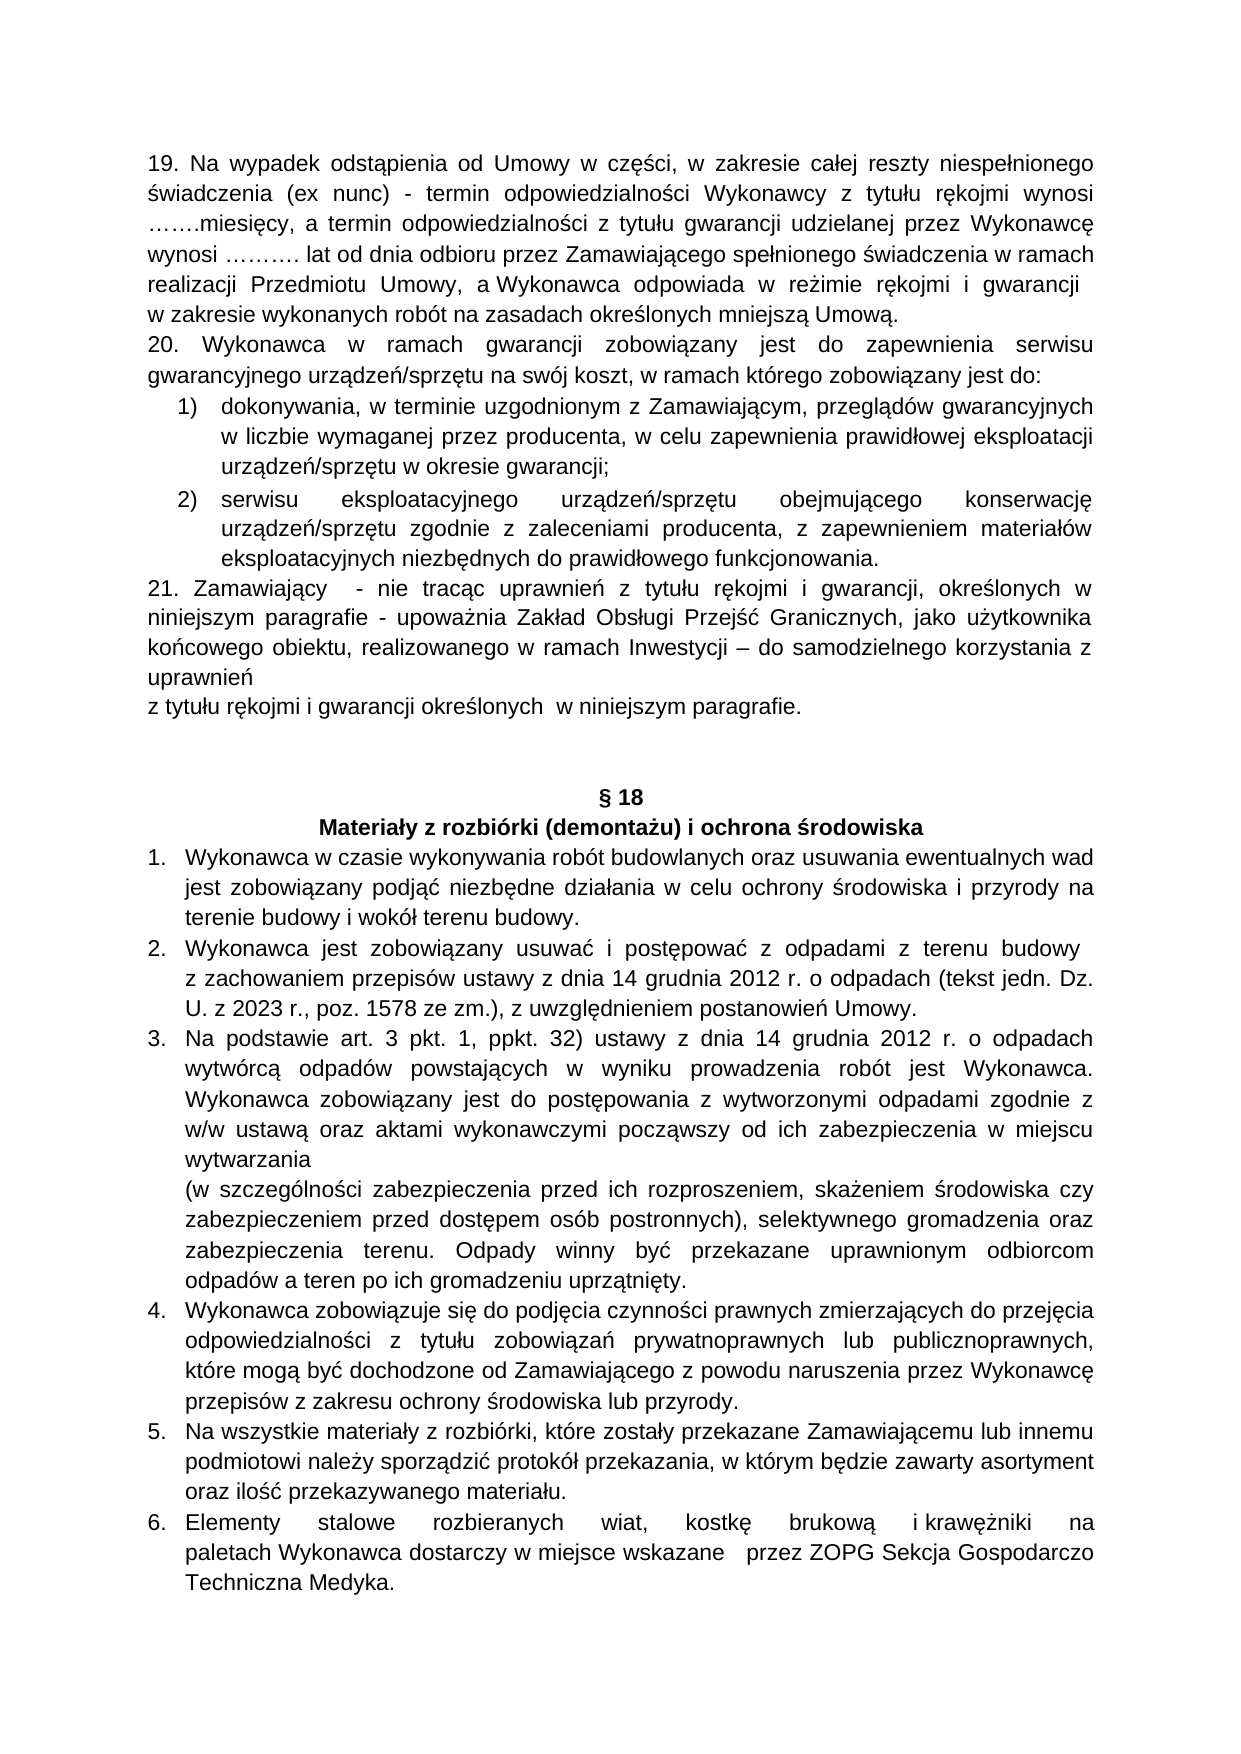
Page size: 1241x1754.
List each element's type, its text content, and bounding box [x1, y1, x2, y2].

list Wykonawca w czasie wykonywania robót budowlanych oraz usuwania ewentualnych wad jest zobowiązany podjąć niezbędne działania w celu ochrony środowiska i przyrody na terenie budowy i wokół terenu budowy. [147, 844, 1094, 931]
text 21. Zamawiający - nie tracąc uprawnień z tytułu rękojmi i gwarancji, określonych w niniejszym paragrafie - upoważnia Zakład Obsługi Przejść Granicznych, jako użytkownika końcowego obiektu, realizowanego w ramach Inwestycji – do samodzielnego korzystania z uprawnień z tytułu rękojmi i gwarancji określonych w niniejszym paragrafie. [147, 574, 1092, 720]
text 19. Na wypadek odstąpienia od Umowy w części, w zakresie całej reszty niespełnionego świadczenia (ex nunc) - termin odpowiedzialności Wykonawcy z tytułu rękojmi wynosi …….miesięcy, a termin odpowiedzialności z tytułu gwarancji udzielanej przez Wykonawcę wynosi ………. lat od dnia odbioru przez Zamawiającego spełnionego świadczenia w ramach realizacji Przedmiotu Umowy, a Wykonawca odpowiada w reżimie rękojmi i gwarancji w zakresie wykonanych robót na zasadach określonych mniejszą Umową. [147, 150, 1094, 327]
list Na wszystkie materiały z rozbiórki, które zostały przekazane Zamawiającemu lub innemu podmiotowi należy sporządzić protokół przekazania, w którym będzie zawarty asortyment oraz ilość przekazywanego materiału. [147, 1418, 1094, 1504]
text Materiały z rozbiórki (demontażu) i ochrona środowiska [147, 814, 1094, 840]
list Na podstawie art. 3 pkt. 1, ppkt. 32) ustawy z dnia 14 grudnia 2012 r. o odpadach wytwórcą odpadów powstających w wyniku prowadzenia robót jest Wykonawca. Wykonawca zobowiązany jest do postępowania z wytworzonymi odpadami zgodnie z w/w ustawą oraz aktami wykonawczymi począwszy od ich zabezpieczenia w miejscu wytwarzania (w szczególności zabezpieczenia przed ich rozproszeniem, skażeniem środowiska czy zabezpieczeniem przed dostępem osób postronnych), selektywnego gromadzenia oraz zabezpieczenia terenu. Odpady winny być przekazane uprawnionym odbiorcom odpadów a teren po ich gromadzeniu uprzątnięty. [147, 1025, 1094, 1293]
list serwisu eksploatacyjnego urządzeń/sprzętu obejmującego konserwację urządzeń/sprzętu zgodnie z zaleceniami producenta, z zapewnieniem materiałów eksploatacyjnych niezbędnych do prawidłowego funkcjonowania. [177, 486, 1092, 571]
list dokonywania, w terminie uzgodnionym z Zamawiającym, przeglądów gwarancyjnych w liczbie wymaganej przez producenta, w celu zapewnienia prawidłowej eksploatacji urządzeń/sprzętu w okresie gwarancji; [177, 393, 1094, 480]
text § 18 [147, 783, 1094, 810]
list Wykonawca jest zobowiązany usuwać i postępować z odpadami z terenu budowy z zachowaniem przepisów ustawy z dnia 14 grudnia 2012 r. o odpadach (tekst jedn. Dz. U. z 2023 r., poz. 1578 ze zm.), z uwzględnieniem postanowień Umowy. [147, 934, 1094, 1021]
list Elementy stalowe rozbieranych wiat, kostkę brukową i krawężniki na paletach Wykonawca dostarczy w miejsce wskazane przez ZOPG Sekcja Gospodarczo Techniczna Medyka. [147, 1508, 1094, 1595]
list Wykonawca zobowiązuje się do podjęcia czynności prawnych zmierzających do przejęcia odpowiedzialności z tytułu zobowiązań prywatnoprawnych lub publicznoprawnych, które mogą być dochodzone od Zamawiającego z powodu naruszenia przez Wykonawcę przepisów z zakresu ochrony środowiska lub przyrody. [147, 1297, 1094, 1414]
text 20. Wykonawca w ramach gwarancji zobowiązany jest do zapewnienia serwisu gwarancyjnego urządzeń/sprzętu na swój koszt, w ramach którego zobowiązany jest do: [147, 331, 1094, 389]
